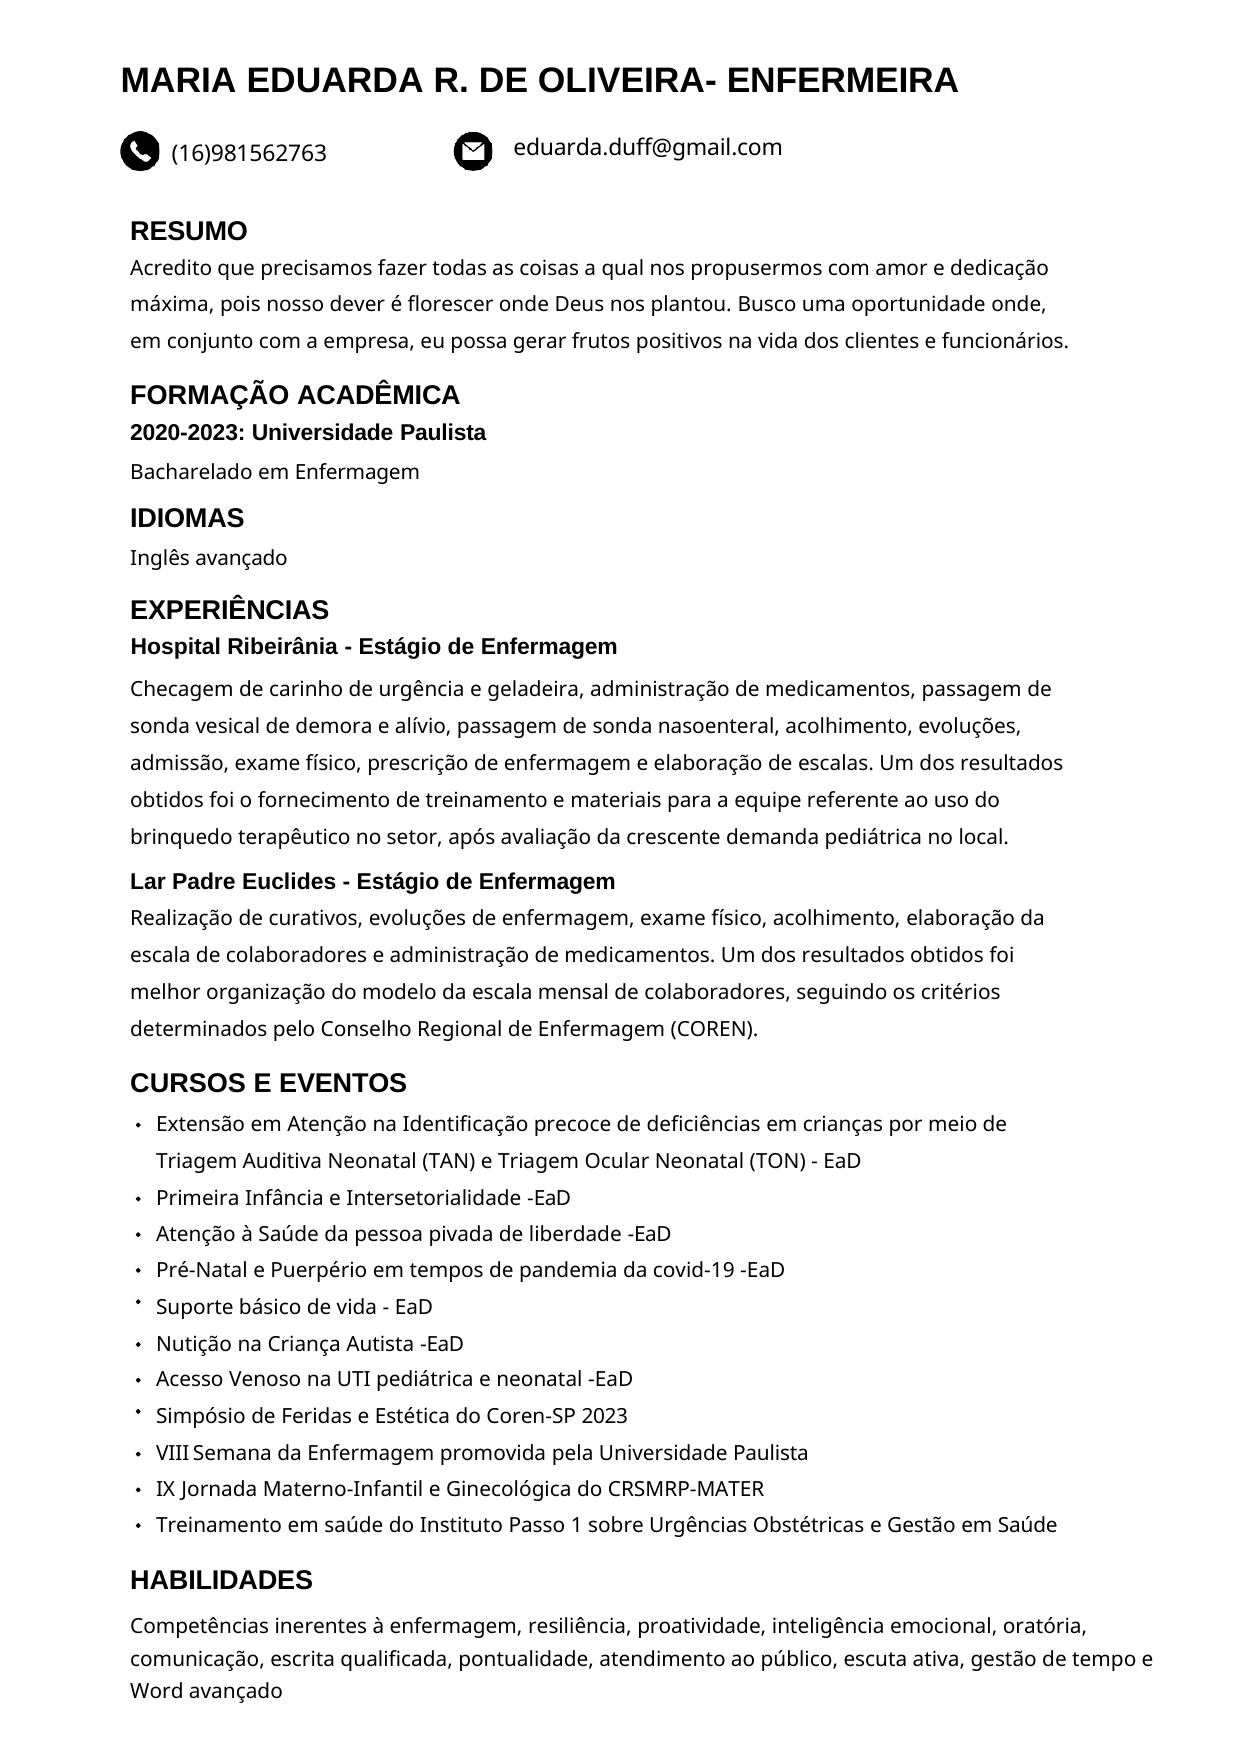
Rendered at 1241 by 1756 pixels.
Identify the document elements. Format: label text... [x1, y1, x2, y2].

text Acesso Venoso na UTI pediátrica e neonatal -EaD Simpósio de Feridas e Estética do Coren-SP 2023 [156, 1364, 700, 1430]
subtitle EXPERIÊNCIAS [130, 594, 1173, 625]
subtitle RESUMO [130, 214, 1173, 246]
subtitle HABILIDADES [130, 1564, 1173, 1595]
subtitle IDIOMAS [130, 502, 1173, 533]
text Acredito que precisamos fazer todas as coisas a qual nos propusermos com amor e dedicação máxima, pois nosso dever é florescer onde Deus nos plantou. Busco uma oportunidade onde, em conjunto com a empresa, eu possa gerar frutos positivos na vida dos clientes e funcionários. [130, 253, 1081, 355]
subtitle CURSOS E EVENTOS [130, 1067, 1173, 1099]
text Treinamento em saúde do Instituto Passo 1 sobre Urgências Obstétricas e Gestão em Saúde [156, 1510, 1173, 1538]
text Checagem de carinho de urgência e geladeira, administração de medicamentos, passagem de sonda vesical de demora e alívio, passagem de sonda nasoenteral, acolhimento, evoluções, admissão, exame físico, prescrição de enfermagem e elaboração de escalas. Um dos resultados obtidos foi o fornecimento de treinamento e materiais para a equipe referente ao uso do brinquedo terapêutico no setor, após avaliação da crescente demanda pediátrica no local. [130, 674, 1081, 851]
text Competências inerentes à enfermagem, resiliência, proatividade, inteligência emocional, oratória, comunicação, escrita qualificada, pontualidade, atendimento ao público, escuta ativa, gestão de tempo e Word avançado [130, 1611, 1173, 1705]
text (16)981562763 eduarda.duff@gmail.com [171, 131, 1173, 168]
list Jornada Materno-Infantil e Ginecológica do CRSMRP-MATER [156, 1474, 1173, 1503]
text Realização de curativos, evoluções de enfermagem, exame físico, acolhimento, elaboração da escala de colaboradores e administração de medicamentos. Um dos resultados obtidos foi melhor organização do modelo da escala mensal de colaboradores, seguindo os critérios determinados pelo Conselho Regional de Enfermagem (COREN). [130, 903, 1081, 1042]
text Primeira Infância e Intersetorialidade -EaD [156, 1183, 1173, 1212]
text Atenção à Saúde da pessoa pivada de liberdade -EaD [156, 1219, 1173, 1248]
title MARIA EDUARDA R. DE OLIVEIRA- ENFERMEIRA [120, 59, 1173, 100]
text Inglês avançado [130, 543, 1173, 572]
text Bacharelado em Enfermagem [130, 457, 1173, 486]
subtitle FORMAÇÃO ACADÊMICA [130, 379, 1173, 410]
text Nutição na Criança Autista -EaD [156, 1329, 1173, 1357]
subtitle Hospital Ribeirânia - Estágio de Enfermagem [130, 633, 1173, 659]
text Pré-Natal e Puerpério em tempos de pandemia da covid-19 -EaD Suporte básico de vida - EaD [156, 1255, 825, 1320]
list Semana da Enfermagem promovida pela Universidade Paulista [156, 1438, 1173, 1467]
subtitle 2020-2023: Universidade Paulista [130, 419, 1173, 445]
subtitle Lar Padre Euclides - Estágio de Enfermagem [130, 868, 1173, 894]
picture [120, 131, 160, 171]
text Extensão em Atenção na Identificação precoce de deficiências em crianças por meio de Triagem Auditiva Neonatal (TAN) e Triagem Ocular Neonatal (TON) - EaD [156, 1109, 1081, 1175]
